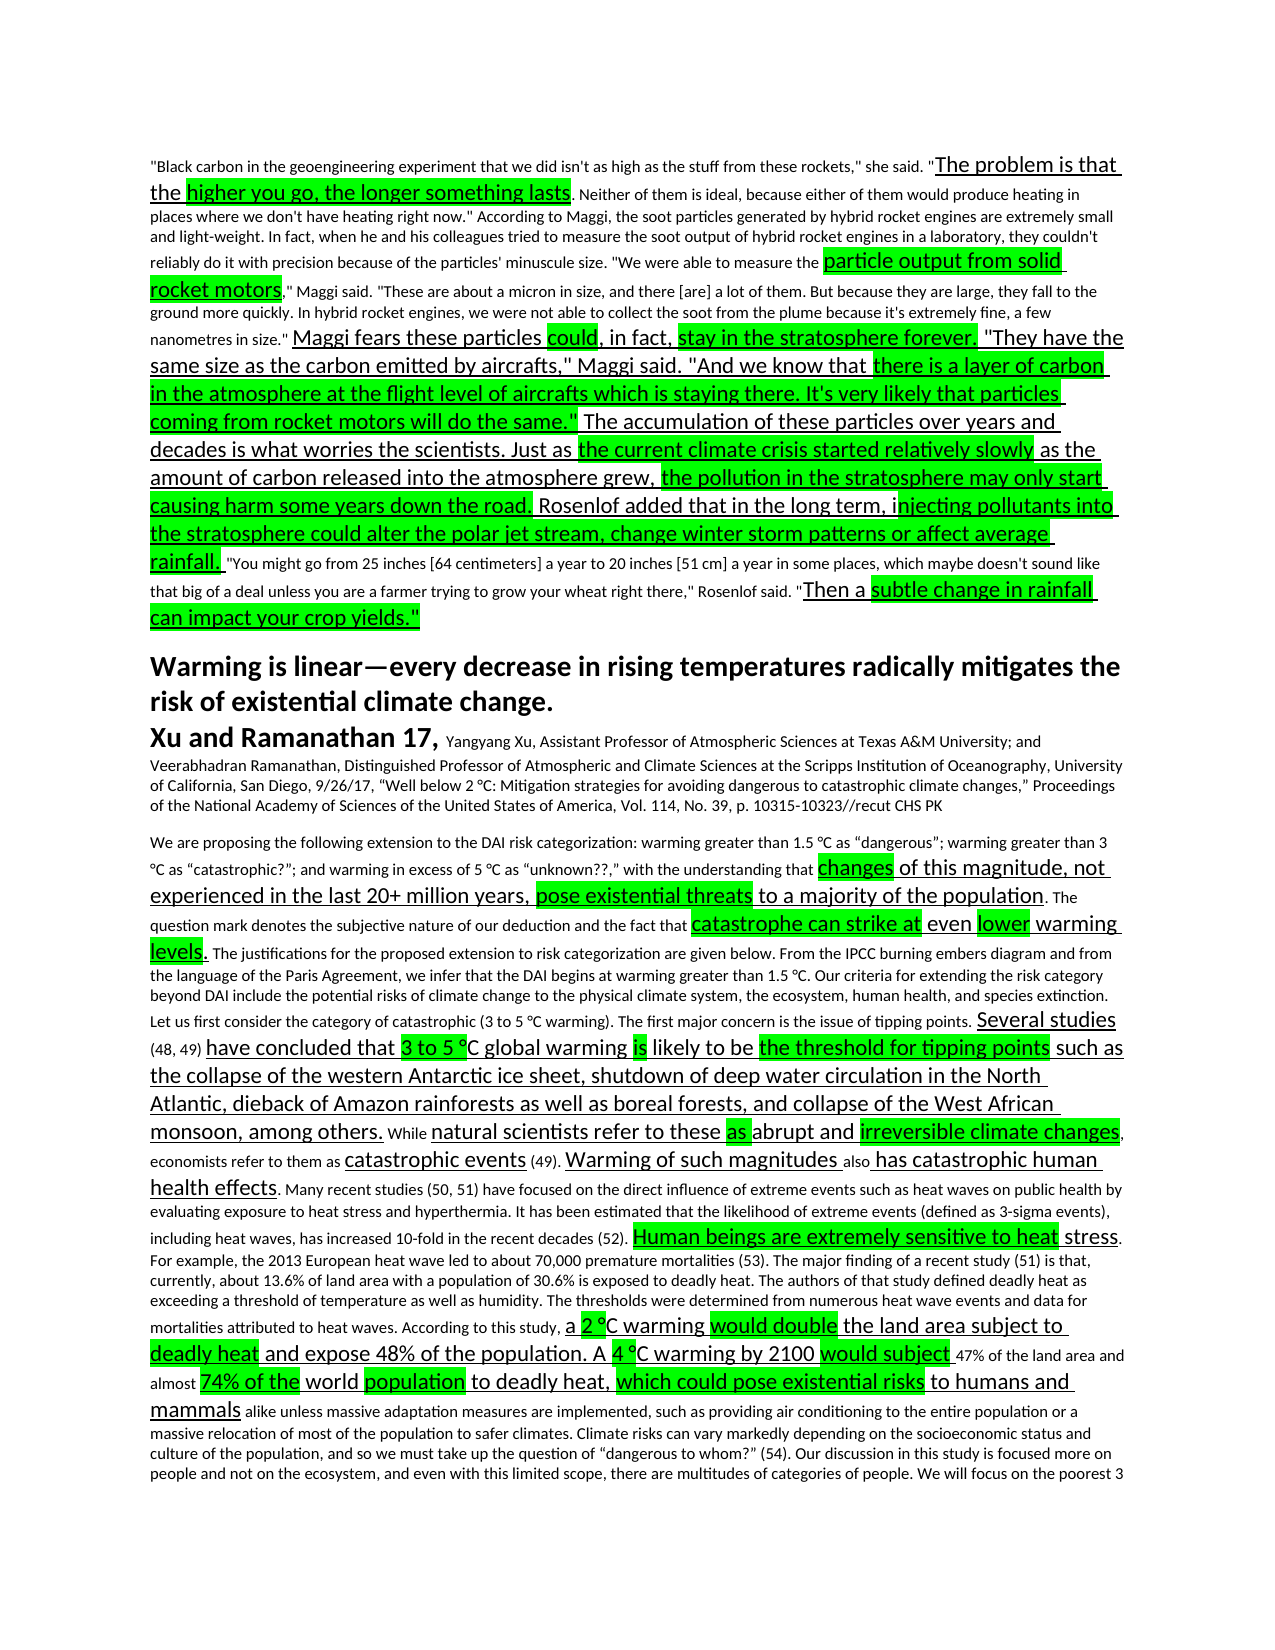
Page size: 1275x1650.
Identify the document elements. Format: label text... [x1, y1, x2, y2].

text "Black carbon in the geoengineering experiment that we did isn't as high as the stuff from these rockets," she said. "The problem is that the higher you go, the longer something lasts. Neither of them is ideal, because either of them would produce heating in places where we don't have heating right now." According to Maggi, the soot particles generated by hybrid rocket engines are extremely small and light-weight. In fact, when he and his colleagues tried to measure the soot output of hybrid rocket engines in a laboratory, they couldn't reliably do it with precision because of the particles' minuscule size. "We were able to measure the particle output from solid rocket motors," Maggi said. "These are about a micron in size, and there [are] a lot of them. But because they are large, they fall to the ground more quickly. In hybrid rocket engines, we were not able to collect the soot from the plume because it's extremely fine, a few nanometres in size." Maggi fears these particles could, in fact, stay in the stratosphere forever. "They have the same size as the carbon emitted by aircrafts," Maggi said. "And we know that there is a layer of carbon in the atmosphere at the flight level of aircrafts which is staying there. It's very likely that particles coming from rocket motors will do the same." The accumulation of these particles over years and decades is what worries the scientists. Just as the current climate crisis started relatively slowly as the amount of carbon released into the atmosphere grew, the pollution in the stratosphere may only start causing harm some years down the road. Rosenlof added that in the long term, injecting pollutants into the stratosphere could alter the polar jet stream, change winter storm patterns or affect average rainfall. "You might go from 25 inches [64 centimeters] a year to 20 inches [51 cm] a year in some places, which maybe doesn't sound like that big of a deal unless you are a farmer trying to grow your wheat right there," Rosenlof said. "Then a subtle change in rainfall can impact your crop yields." [150, 150, 1125, 631]
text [150, 832, 1125, 1484]
text Warming is linear—every decrease in rising temperatures radically mitigates the risk of existential climate change. [150, 648, 1125, 719]
text Xu and Ramanathan 17, Yangyang Xu, Assistant Professor of Atmospheric Sciences at Texas A&M University; and Veerabhadran Ramanathan, Distinguished Professor of Atmospheric and Climate Sciences at the Scripps Institution of Oceanography, University of California, San Diego, 9/26/17, “Well below 2 °C: Mitigation strategies for avoiding dangerous to catastrophic climate changes,” Proceedings of the National Academy of Sciences of the United States of America, Vol. 114, No. 39, p. 10315-10323//recut CHS PK [150, 719, 1125, 816]
